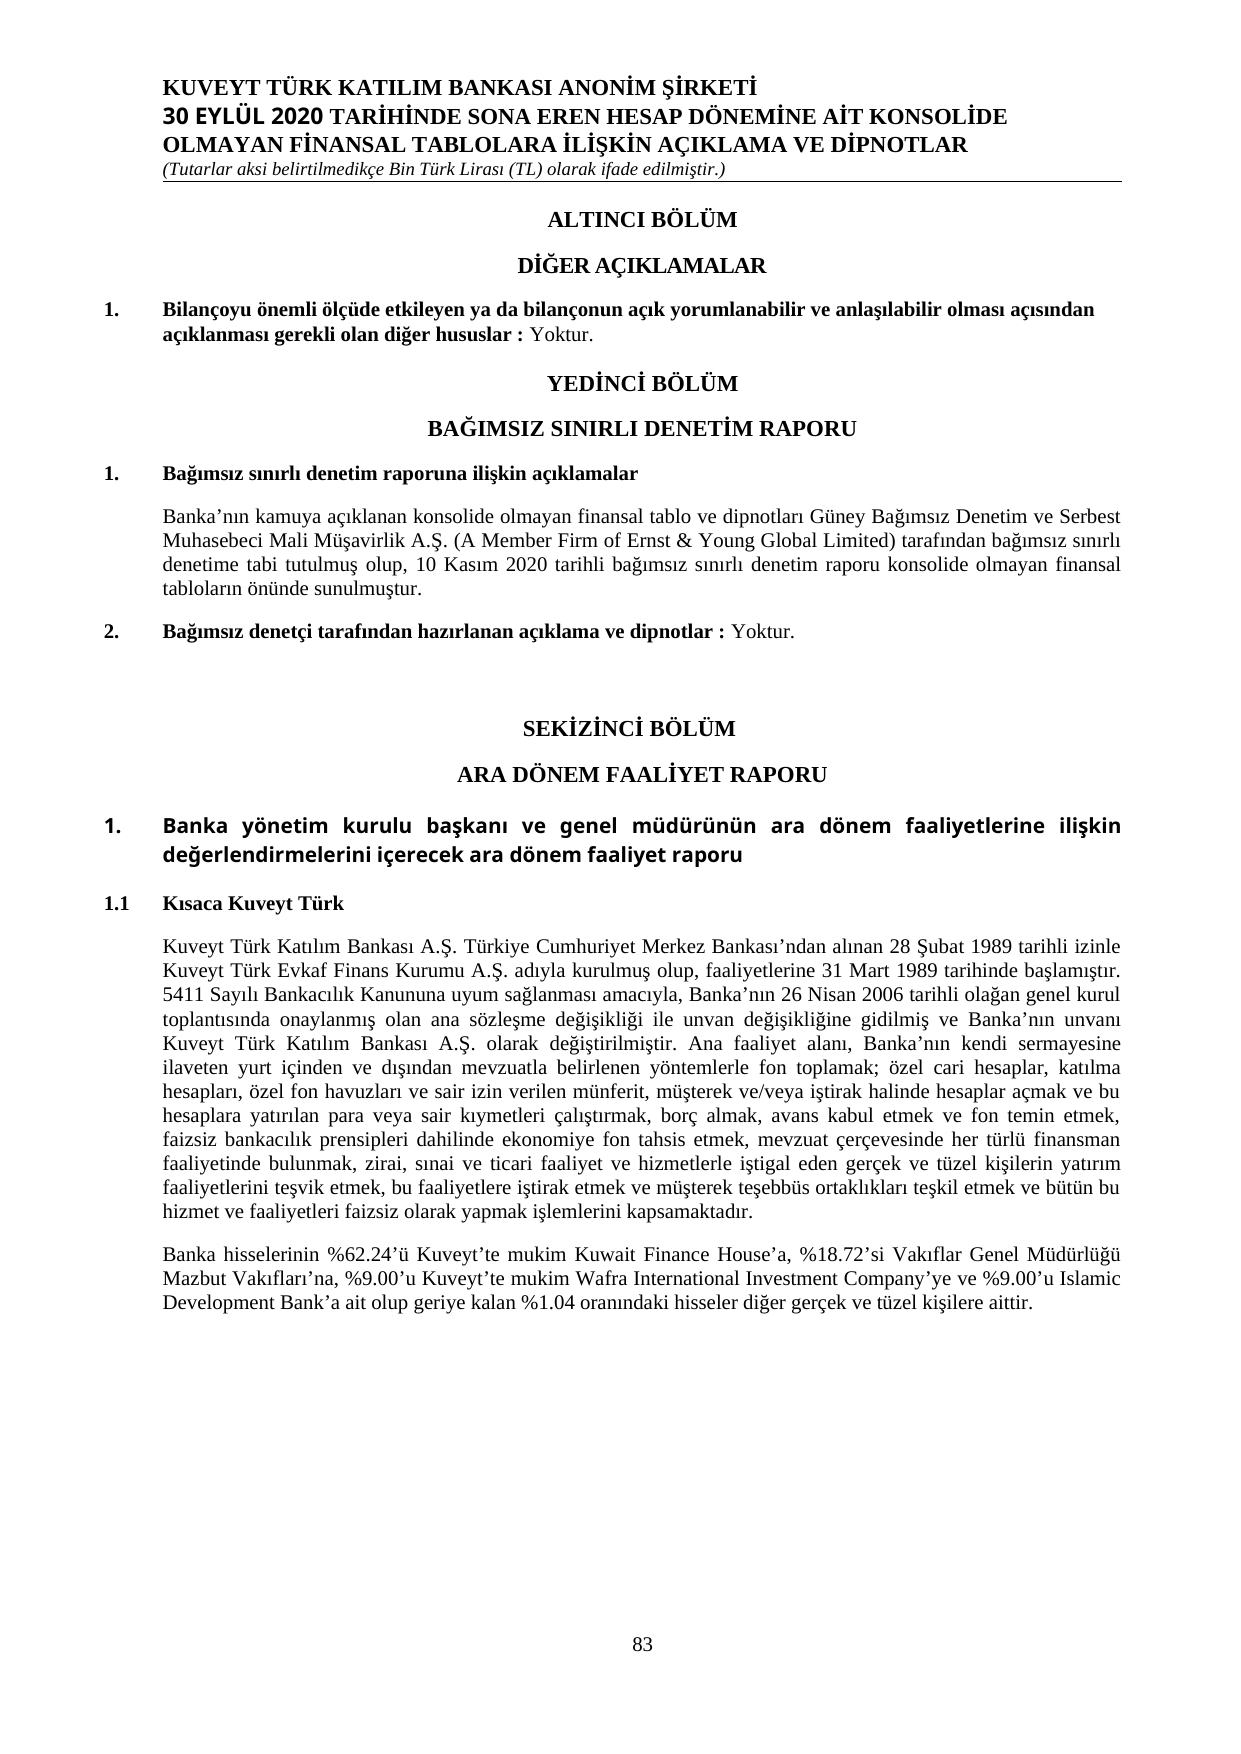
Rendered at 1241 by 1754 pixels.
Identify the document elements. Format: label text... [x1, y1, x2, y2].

subtitle 1. Bağımsız sınırlı denetim raporuna ilişkin açıklamalar [103, 461, 1122, 485]
text Banka hisselerinin %62.24’ü Kuveyt’te mukim Kuwait Finance House’a, %18.72’si Vakıflar Genel Müdürlüğü Mazbut Vakıfları’na, %9.00’u Kuveyt’te mukim Wafra International Investment Company’ye ve %9.00’u Islamic Development Bank’a ait olup geriye kalan %1.04 oranındaki hisseler diğer gerçek ve tüzel kişilere aittir. [162, 1242, 1122, 1314]
text BAĞIMSIZ SINIRLI DENETİM RAPORU [162, 415, 1122, 441]
text DİĞER AÇIKLAMALAR [162, 252, 1122, 278]
text 1.1 Kısaca Kuveyt Türk [103, 891, 1122, 915]
subtitle 1. Bilançoyu önemli ölçüde etkileyen ya da bilançonun açık yorumlanabilir ve anlaşılabilir olması açısından açıklanması gerekli olan diğer hususlar : Yoktur. [103, 297, 1122, 346]
text YEDİNCİ BÖLÜM [162, 369, 1122, 396]
text 1. Banka yönetim kurulu başkanı ve genel müdürünün ara dönem faaliyetlerine ilişkin değerlendirmelerini içerecek ara dönem faaliyet raporu [103, 811, 1122, 868]
subtitle 2. Bağımsız denetçi tarafından hazırlanan açıklama ve dipnotlar : Yoktur. [103, 619, 1122, 643]
text ALTINCI BÖLÜM [162, 206, 1122, 233]
text SEKİZİNCİ BÖLÜM [162, 716, 1122, 742]
text Kuveyt Türk Katılım Bankası A.Ş. Türkiye Cumhuriyet Merkez Bankası’ndan alınan 28 Şubat 1989 tarihli izinle Kuveyt Türk Evkaf Finans Kurumu A.Ş. adıyla kurulmuş olup, faaliyetlerine 31 Mart 1989 tarihinde başlamıştır. 5411 Sayılı Bankacılık Kanununa uyum sağlanması amacıyla, Banka’nın 26 Nisan 2006 tarihli olağan genel kurul toplantısında onaylanmış olan ana sözleşme değişikliği ile unvan değişikliğine gidilmiş ve Banka’nın unvanı Kuveyt Türk Katılım Bankası A.Ş. olarak değiştirilmiştir. Ana faaliyet alanı, Banka’nın kendi sermayesine ilaveten yurt içinden ve dışından mevzuatla belirlenen yöntemlerle fon toplamak; özel cari hesaplar, katılma hesapları, özel fon havuzları ve sair izin verilen münferit, müşterek ve/veya iştirak halinde hesaplar açmak ve bu hesaplara yatırılan para veya sair kıymetleri çalıştırmak, borç almak, avans kabul etmek ve fon temin etmek, faizsiz bankacılık prensipleri dahilinde ekonomiye fon tahsis etmek, mevzuat çerçevesinde her türlü finansman faaliyetinde bulunmak, zirai, sınai ve ticari faaliyet ve hizmetlerle iştigal eden gerçek ve tüzel kişilerin yatırım faaliyetlerini teşvik etmek, bu faaliyetlere iştirak etmek ve müşterek teşebbüs ortaklıkları teşkil etmek ve bütün bu hizmet ve faaliyetleri faizsiz olarak yapmak işlemlerini kapsamaktadır. [162, 934, 1122, 1223]
text ARA DÖNEM FAALİYET RAPORU [162, 761, 1122, 787]
text Banka’nın kamuya açıklanan konsolide olmayan finansal tablo ve dipnotları Güney Bağımsız Denetim ve Serbest Muhasebeci Mali Müşavirlik A.Ş. (A Member Firm of Ernst & Young Global Limited) tarafından bağımsız sınırlı denetime tabi tutulmuş olup, 10 Kasım 2020 tarihli bağımsız sınırlı denetim raporu konsolide olmayan finansal tabloların önünde sunulmuştur. [162, 504, 1122, 600]
